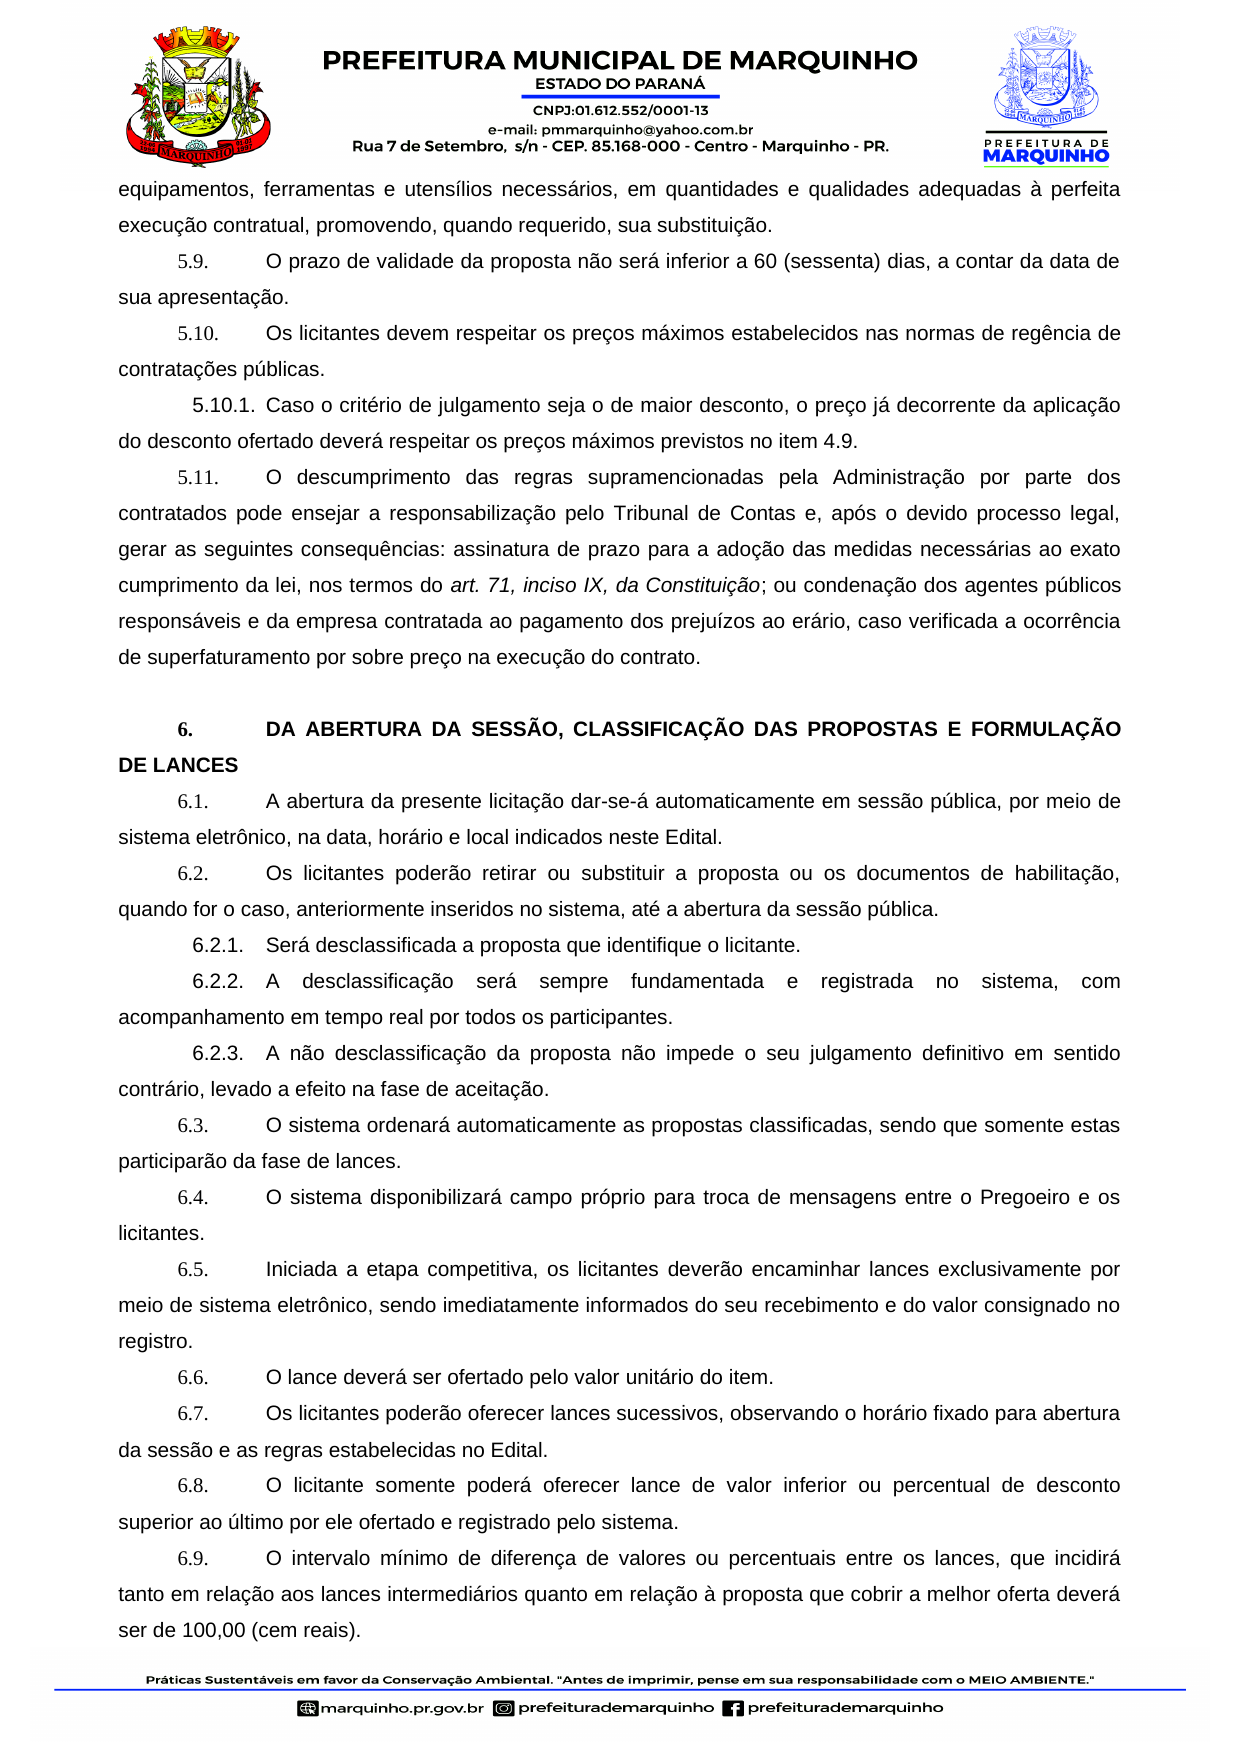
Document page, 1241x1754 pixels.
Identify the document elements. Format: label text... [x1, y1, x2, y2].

text Os licitantes poderão retirar ou substituir a proposta ou os documentos de habilitação, quando for o caso, anteriormente inseridos no sistema, até a abertura da sessão pública. [118, 861, 1122, 921]
text O sistema ordenará automaticamente as propostas classificadas, sendo que somente estas participarão da fase de lances. [118, 1113, 1122, 1173]
text A abertura da presente licitação dar-se-á automaticamente em sessão pública, por meio de sistema eletrônico, na data, horário e local indicados neste Edital. [118, 789, 1122, 849]
text Iniciada a etapa competitiva, os licitantes deverão encaminhar lances exclusivamente por meio de sistema eletrônico, sendo imediatamente informados do seu recebimento e do valor consignado no registro. [118, 1257, 1122, 1353]
text Os licitantes devem respeitar os preços máximos estabelecidos nas normas de regência de contratações públicas. [118, 321, 1122, 381]
picture [60, 0, 1181, 191]
text O prazo de validade da proposta não será inferior a 60 (sessenta) dias, a contar da data de sua apresentação. [118, 249, 1122, 309]
text A desclassificação será sempre fundamentada e registrada no sistema, com acompanhamento em tempo real por todos os participantes. [118, 969, 1122, 1029]
text O sistema disponibilizará campo próprio para troca de mensagens entre o Pregoeiro e os licitantes. [118, 1185, 1122, 1245]
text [118, 177, 1122, 237]
text Será desclassificada a proposta que identifique o licitante. [118, 933, 1122, 957]
text O lance deverá ser ofertado pelo valor unitário do item. [118, 1365, 1122, 1389]
text Caso o critério de julgamento seja o de maior desconto, o preço já decorrente da aplicação do desconto ofertado deverá respeitar os preços máximos previstos no item 4.9. [118, 393, 1122, 453]
text DA ABERTURA DA SESSÃO, CLASSIFICAÇÃO DAS PROPOSTAS E FORMULAÇÃO DE LANCES [118, 717, 1122, 777]
text Os licitantes poderão oferecer lances sucessivos, observando o horário fixado para abertura da sessão e as regras estabelecidas no Edital. [118, 1401, 1122, 1461]
text O licitante somente poderá oferecer lance de valor inferior ou percentual de desconto superior ao último por ele ofertado e registrado pelo sistema. [118, 1473, 1122, 1533]
text A não desclassificação da proposta não impede o seu julgamento definitivo em sentido contrário, levado a efeito na fase de aceitação. [118, 1041, 1122, 1101]
picture [30, 1647, 1210, 1742]
text O intervalo mínimo de diferença de valores ou percentuais entre os lances, que incidirá tanto em relação aos lances intermediários quanto em relação à proposta que cobrir a melhor oferta deverá ser de 100,00 (cem reais). [118, 1545, 1122, 1641]
text O descumprimento das regras supramencionadas pela Administração por parte dos contratados pode ensejar a responsabilização pelo Tribunal de Contas e, após o devido processo legal, gerar as seguintes consequências: assinatura de prazo para a adoção das medidas necessárias ao exato cumprimento da lei, nos termos do art. 71, inciso IX, da Constituição; ou condenação dos agentes públicos responsáveis e da empresa contratada ao pagamento dos prejuízos ao erário, caso verificada a ocorrência de superfaturamento por sobre preço na execução do contrato. [118, 465, 1122, 669]
